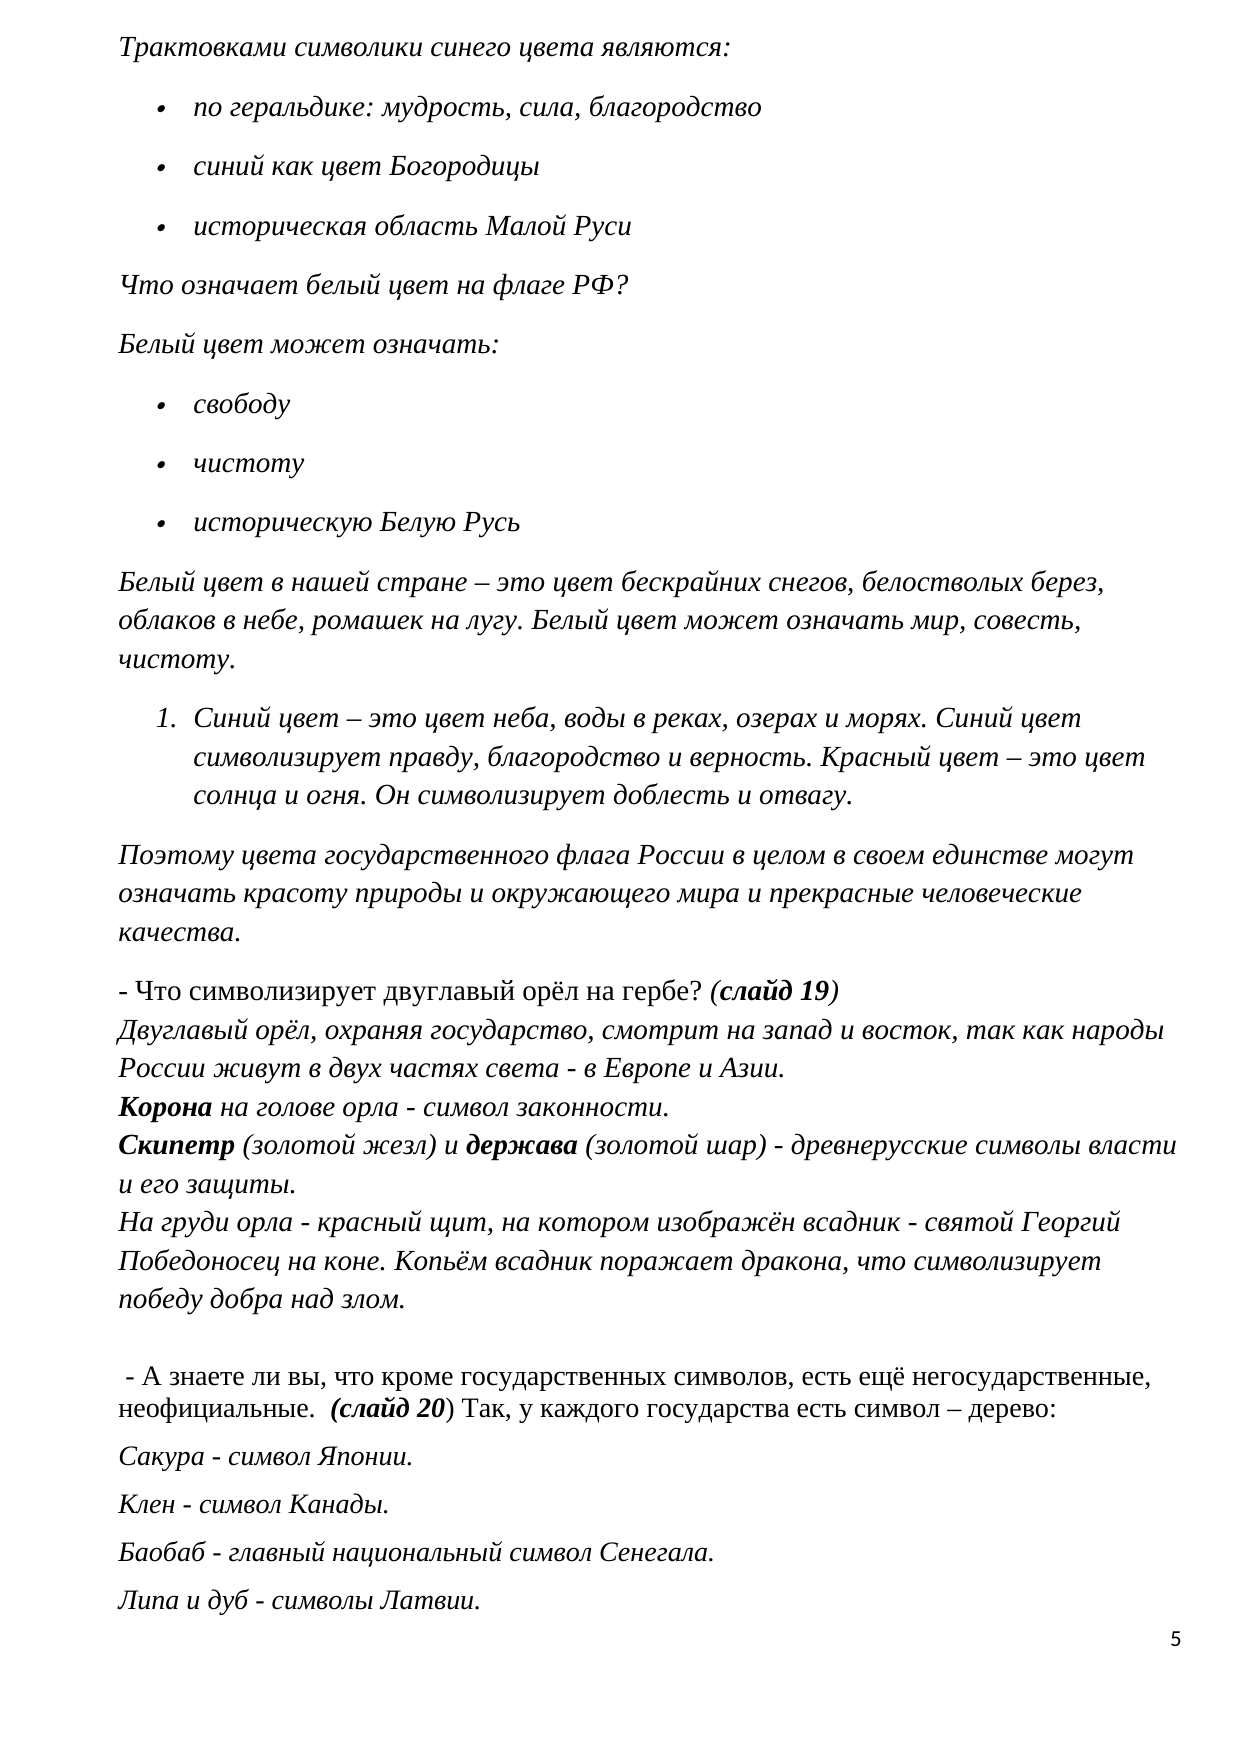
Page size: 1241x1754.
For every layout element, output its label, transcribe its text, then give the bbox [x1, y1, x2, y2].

text Двуглавый орёл, охраняя государство, смотрит на запад и восток, так как народы России живут в двух частях света - в Европе и Азии. [118, 1012, 1181, 1084]
text Белый цвет может означать: [118, 326, 1181, 360]
text Скипетр (золотой жезл) и держава (золотой шар) - древнерусские символы власти и его защиты. [118, 1127, 1181, 1199]
list историческую Белую Русь [156, 504, 1181, 538]
text Трактовками символики синего цвета являются: [118, 29, 1181, 63]
list чистоту [156, 445, 1181, 479]
text Баобаб - главный национальный символ Сенегала. [118, 1535, 1181, 1568]
text Корона на голове орла - символ законности. [118, 1089, 1181, 1122]
text Липа и дуб - символы Латвии. [118, 1583, 1181, 1616]
list свободу [156, 386, 1181, 419]
list по геральдике: мудрость, сила, благородство [156, 89, 1181, 122]
list историческая область Малой Руси [156, 208, 1181, 241]
list синий как цвет Богородицы [156, 148, 1181, 182]
text Сакура - символ Японии. [118, 1439, 1181, 1472]
text Что означает белый цвет на флаге РФ? [118, 267, 1181, 301]
text На груди орла - красный щит, на котором изображён всадник - святой Георгий Победоносец на коне. Копьём всадник поражает дракона, что символизирует победу добра над злом. [118, 1204, 1181, 1315]
text Белый цвет в нашей стране – это цвет бескрайних снегов, белостволых берез, облаков в небе, ромашек на лугу. Белый цвет может означать мир, совесть, чистоту. [118, 564, 1181, 674]
list Синий цвет – это цвет неба, воды в реках, озерах и морях. Синий цвет символизирует правду, благородство и верность. Красный цвет – это цвет солнца и огня. Он символизирует доблесть и отвагу. [156, 700, 1181, 811]
text Клен - символ Канады. [118, 1487, 1181, 1519]
text Поэтому цвета государственного флага России в целом в своем единстве могут означать красоту природы и окружающего мира и прекрасные человеческие качества. [118, 837, 1181, 947]
text - А знаете ли вы, что кроме государственных символов, есть ещё негосударственные, неофициальные. (слайд 20) Так, у каждого государства есть символ – дерево: [118, 1359, 1181, 1423]
text - Что символизирует двуглавый орёл на гербе? (слайд 19) [118, 973, 1181, 1007]
